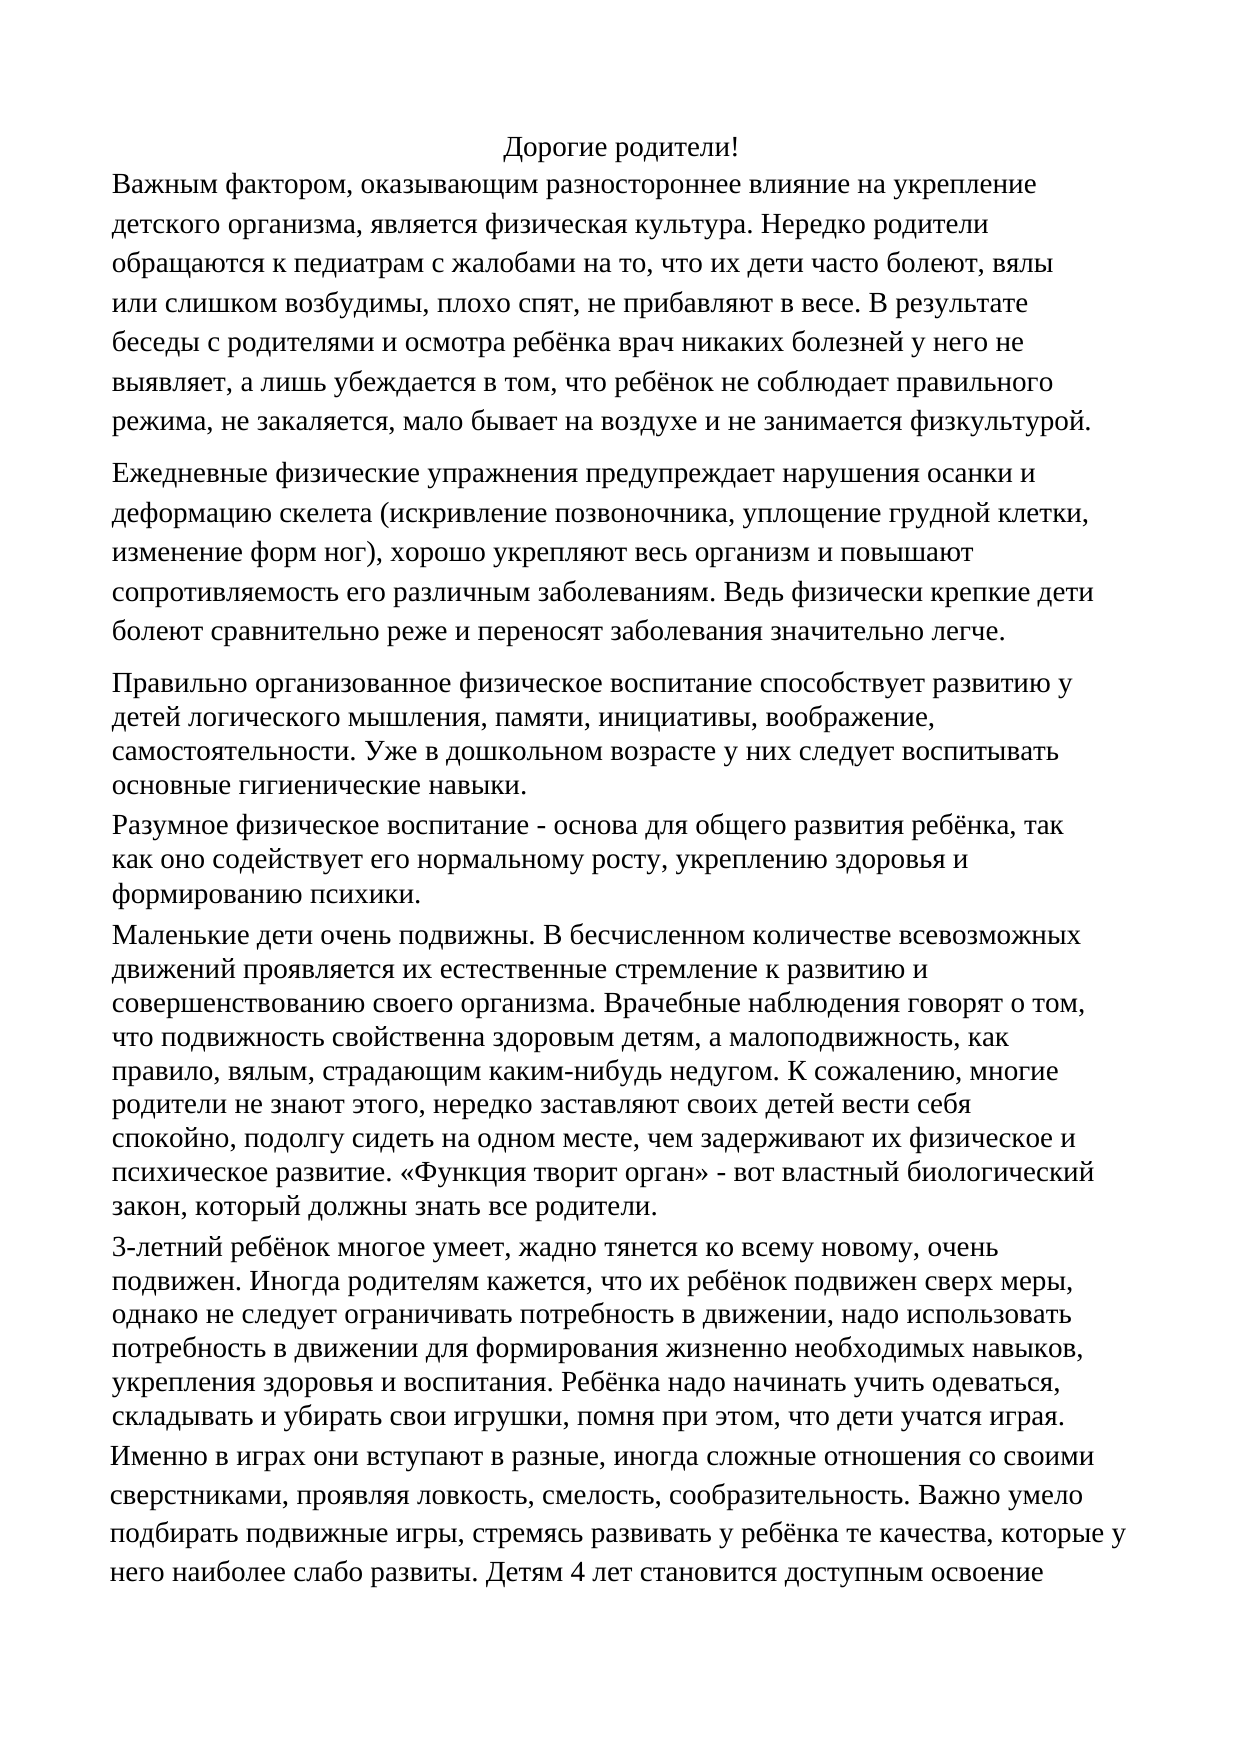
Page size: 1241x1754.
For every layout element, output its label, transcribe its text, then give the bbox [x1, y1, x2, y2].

text Маленькие дети очень подвижны. В бесчисленном количестве всевозможных движений проявляется их естественные стремление к развитию и совершенствованию своего организма. Врачебные наблюдения говорят о том, что подвижность свойственна здоровым детям, а малоподвижность, как правило, вялым, страдающим каким-нибудь недугом. К сожалению, многие родители не знают этого, нередко заставляют своих детей вести себя спокойно, подолгу сидеть на одном месте, чем задерживают их физическое и психическое развитие. «Функция творит орган» - вот властный биологический закон, который должны знать все родители. [112, 917, 1100, 1223]
text Дорогие родители! [109, 132, 1133, 162]
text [109, 1438, 1133, 1588]
text Разумное физическое воспитание - основа для общего развития ребёнка, так как оно содействует его нормальному росту, укреплению здоровья и формированию психики. [112, 807, 1100, 910]
text Правильно организованное физическое воспитание способствует развитию у детей логического мышления, памяти, инициативы, воображение, самостоятельности. Уже в дошкольном возрасте у них следует воспитывать основные гигиенические навыки. [112, 665, 1100, 801]
text 3-летний ребёнок многое умеет, жадно тянется ко всему новому, очень подвижен. Иногда родителям кажется, что их ребёнок подвижен сверх меры, однако не следует ограничивать потребность в движении, надо использовать потребность в движении для формирования жизненно необходимых навыков, укрепления здоровья и воспитания. Ребёнка надо начинать учить одеваться, складывать и убирать свои игрушки, помня при этом, что дети учатся играя. [112, 1229, 1100, 1433]
text Важным фактором, оказывающим разностороннее влияние на укрепление детского организма, является физическая культура. Нередко родители обращаются к педиатрам с жалобами на то, что их дети часто болеют, вялы или слишком возбудимы, плохо спят, не прибавляют в весе. В результате беседы с родителями и осмотра ребёнка врач никаких болезней у него не выявляет, а лишь убеждается в том, что ребёнок не соблюдает правильного режима, не закаляется, мало бывает на воздухе и не занимается физкультурой. [112, 162, 1100, 438]
text Ежедневные физические упражнения предупреждает нарушения осанки и деформацию скелета (искривление позвоночника, уплощение грудной клетки, изменение форм ног), хорошо укрепляют весь организм и повышают сопротивляемость его различным заболеваниям. Ведь физически крепкие дети болеют сравнительно реже и переносят заболевания значительно легче. [112, 451, 1100, 648]
